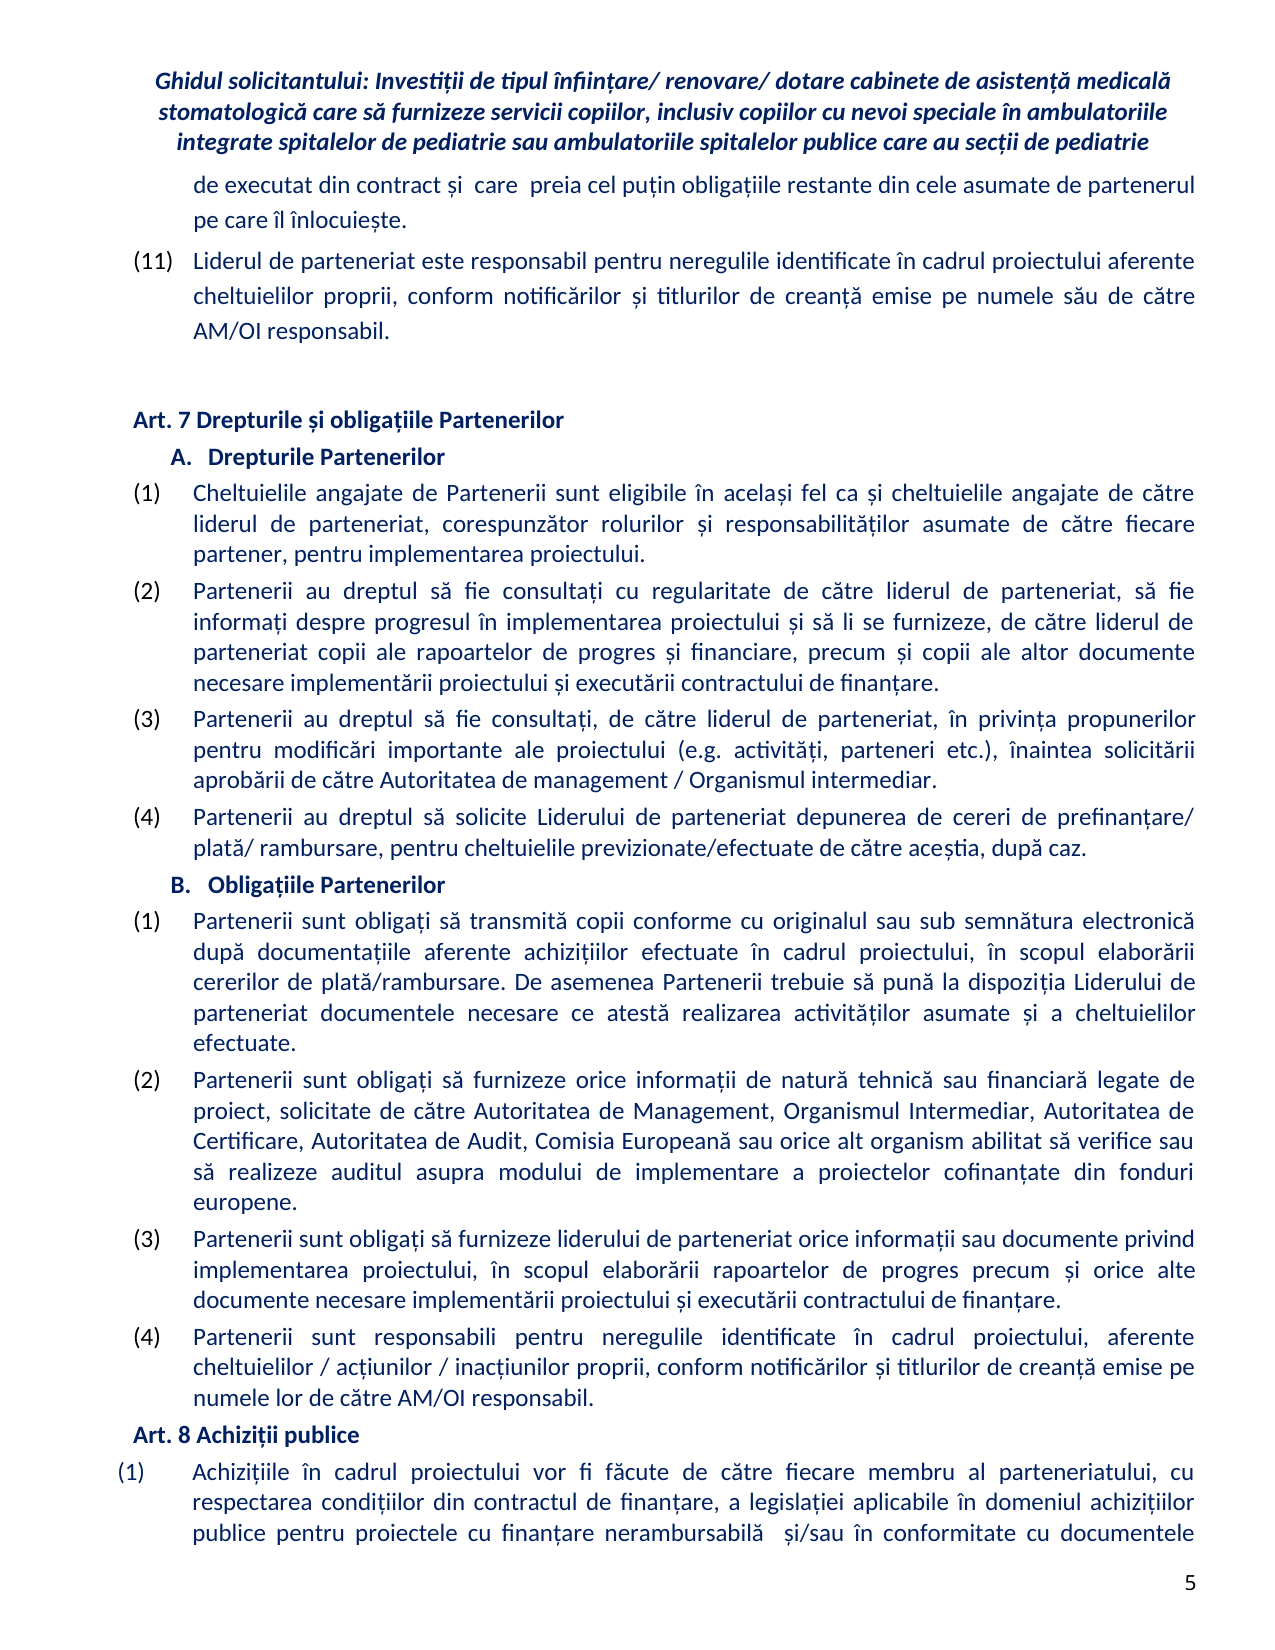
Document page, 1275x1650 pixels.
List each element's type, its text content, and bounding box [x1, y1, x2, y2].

list Partenerii sunt obligaţi să furnizeze liderului de parteneriat orice informaţii sau documente privind implementarea proiectului, în scopul elaborării rapoartelor de progres precum și orice alte documente necesare implementării proiectului și executării contractului de finanțare. [133, 1223, 1196, 1315]
list Partenerii sunt obligaţi să transmită copii conforme cu originalul sau sub semnătura electronică după documentaţiile aferente achiziţiilor efectuate în cadrul proiectului, în scopul elaborării cererilor de plată/rambursare. De asemenea Partenerii trebuie să pună la dispoziţia Liderului de parteneriat documentele necesare ce atestă realizarea activităţilor asumate şi a cheltuielilor efectuate. [133, 906, 1196, 1058]
list Partenerii au dreptul să solicite Liderului de parteneriat depunerea de cereri de prefinanțare/ plată/ rambursare, pentru cheltuielile previzionate/efectuate de către aceștia, după caz. [133, 801, 1196, 862]
list Cheltuielile angajate de Partenerii sunt eligibile în același fel ca şi cheltuielile angajate de către liderul de parteneriat, corespunzător rolurilor și responsabilităților asumate de către fiecare partener, pentru implementarea proiectului. [133, 477, 1196, 569]
list Partenerii sunt responsabili pentru neregulile identificate în cadrul proiectului, aferente cheltuielilor / acțiunilor / inacțiunilor proprii, conform notificărilor și titlurilor de creanță emise pe numele lor de către AM/OI responsabil. [133, 1321, 1196, 1413]
list Partenerii au dreptul să fie consultaţi cu regularitate de către liderul de parteneriat, să fie informaţi despre progresul în implementarea proiectului şi să li se furnizeze, de către liderul de parteneriat copii ale rapoartelor de progres şi financiare, precum și copii ale altor documente necesare implementării proiectului și executării contractului de finanțare. [133, 575, 1196, 697]
list Partenerii au dreptul să fie consultaţi, de către liderul de parteneriat, în privinţa propunerilor pentru modificări importante ale proiectului (e.g. activităţi, parteneri etc.), înaintea solicitării aprobării de către Autoritatea de management / Organismul intermediar. [133, 704, 1196, 795]
subtitle Art. 8 Achiziții publice [133, 1419, 1196, 1449]
list Partenerii sunt obligaţi să furnizeze orice informaţii de natură tehnică sau financiară legate de proiect, solicitate de către Autoritatea de Management, Organismul Intermediar, Autoritatea de Certificare, Autoritatea de Audit, Comisia Europeană sau orice alt organism abilitat să verifice sau să realizeze auditul asupra modului de implementare a proiectelor cofinanțate din fonduri europene. [133, 1064, 1196, 1217]
subtitle Art. 7 Drepturile şi obligaţiile Partenerilor [133, 404, 1196, 434]
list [133, 169, 1196, 235]
list Liderul de parteneriat este responsabil pentru neregulile identificate în cadrul proiectului aferente cheltuielilor proprii, conform notificărilor și titlurilor de creanță emise pe numele său de către AM/OI responsabil. [133, 246, 1196, 346]
subtitle Drepturile Partenerilor [170, 441, 1196, 471]
subtitle Obligaţiile Partenerilor [170, 869, 1196, 899]
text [117, 1456, 1196, 1547]
